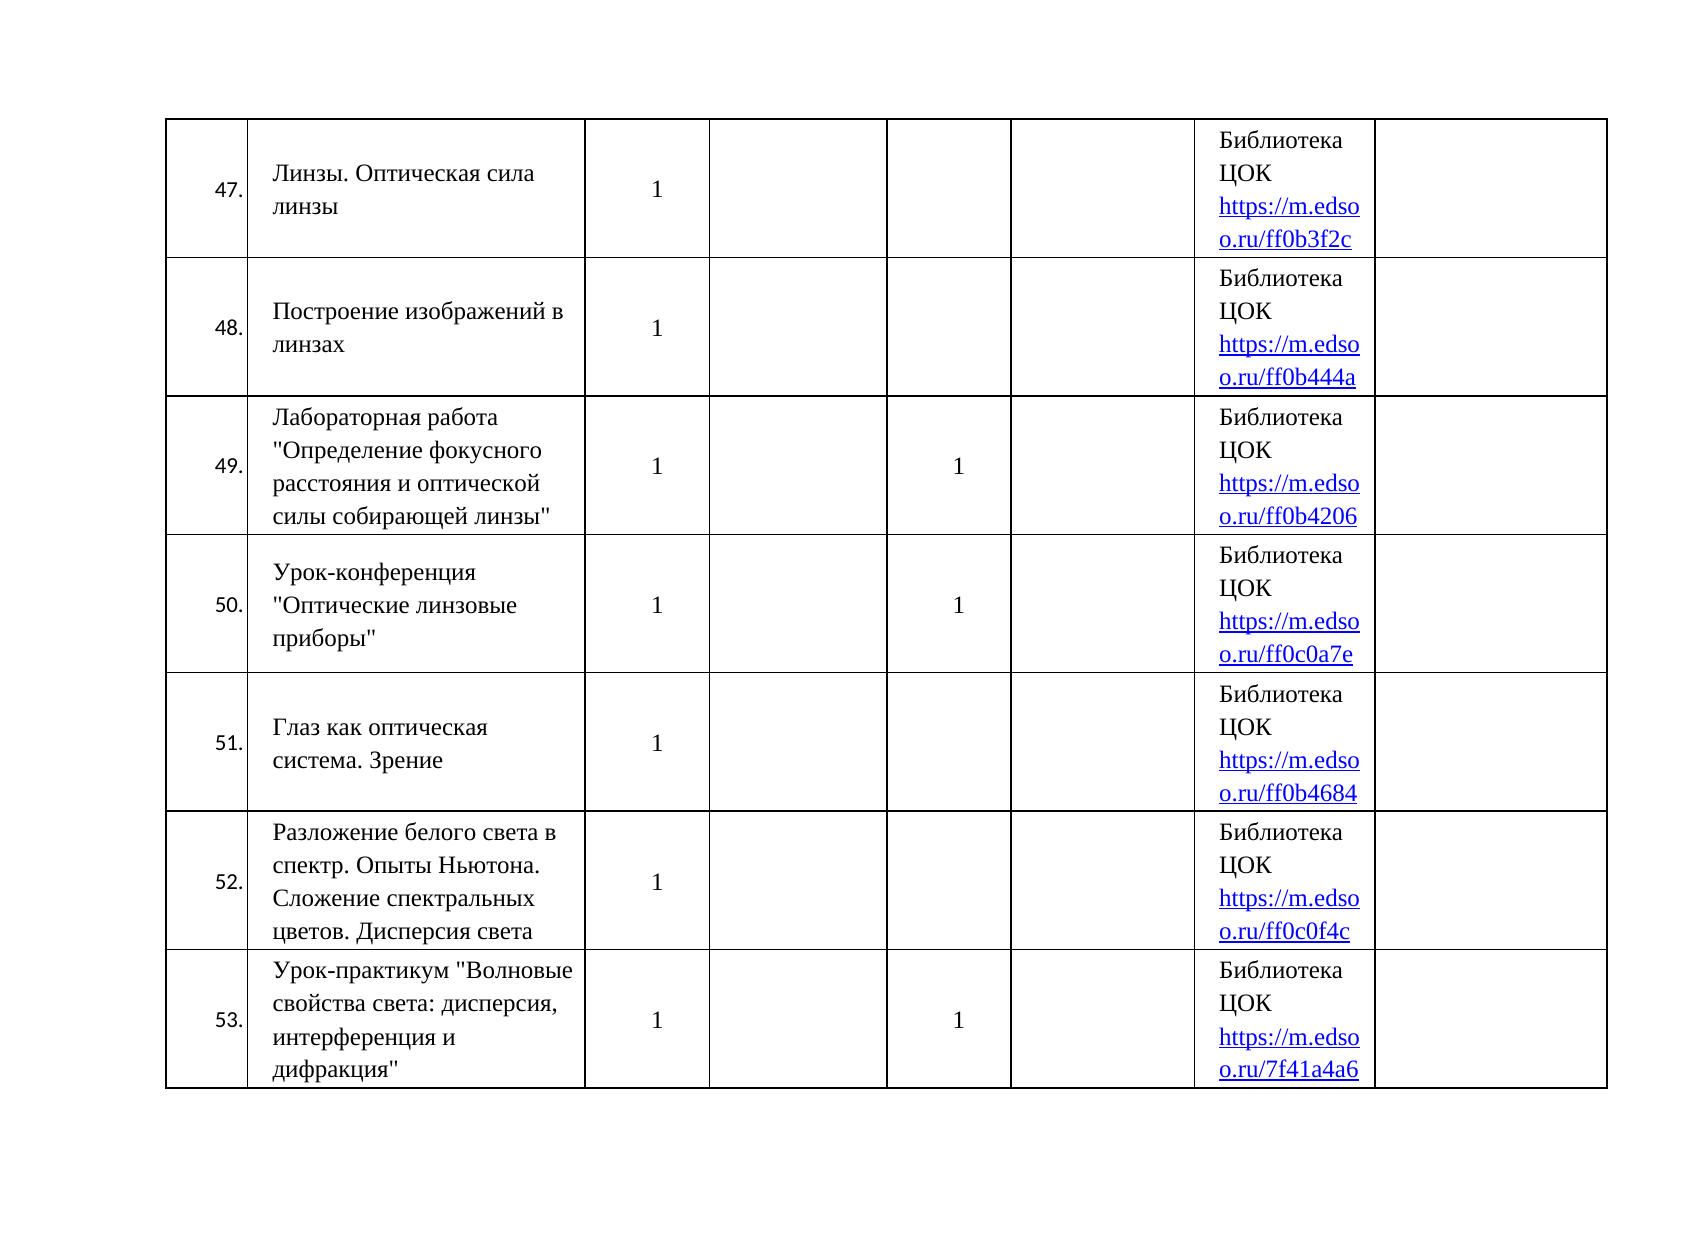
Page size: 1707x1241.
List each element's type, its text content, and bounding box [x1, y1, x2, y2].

table_cell 1 [586, 812, 709, 949]
table_cell [1376, 535, 1606, 672]
table_cell [167, 673, 247, 810]
table_cell [888, 120, 1010, 257]
table_cell 1 [888, 535, 1010, 672]
table_cell [710, 812, 886, 949]
table_cell Библиотека ЦОК https://m.edsoo.ru/ff0c0f4c [1195, 812, 1374, 949]
table_cell [710, 397, 886, 533]
table_cell 1 [586, 258, 709, 395]
table_cell [1376, 120, 1606, 257]
table_cell Лабораторная работа "Определение фокусного расстояния и оптической силы собирающей линзы" [248, 397, 584, 533]
table_cell [1012, 397, 1194, 533]
table_cell 1 [586, 397, 709, 533]
table_cell Библиотека ЦОК https://m.edsoo.ru/ff0c0a7e [1195, 535, 1374, 672]
table_cell [710, 258, 886, 395]
table_cell [167, 397, 247, 533]
table_cell [888, 258, 1010, 395]
table_cell [1012, 535, 1194, 672]
table_cell Глаз как оптическая система. Зрение [248, 673, 584, 810]
table_cell Библиотека ЦОК https://m.edsoo.ru/ff0b4206 [1195, 397, 1374, 533]
table_cell Библиотека ЦОК https://m.edsoo.ru/ff0b4684 [1195, 673, 1374, 810]
table_cell [1012, 120, 1194, 257]
table_cell 1 [586, 535, 709, 672]
table_cell [888, 673, 1010, 810]
table_cell [167, 812, 247, 949]
table_cell [710, 535, 886, 672]
table_cell [710, 673, 886, 810]
table_cell [1376, 950, 1606, 1087]
table_cell [1012, 673, 1194, 810]
table_cell [888, 812, 1010, 949]
table_cell 1 [586, 950, 709, 1087]
table_cell Урок-конференция "Оптические линзовые приборы" [248, 535, 584, 672]
table_cell [1012, 258, 1194, 395]
table_cell [1376, 258, 1606, 395]
table_cell Линзы. Оптическая сила линзы [248, 120, 584, 257]
table_cell Библиотека ЦОК https://m.edsoo.ru/ff0b3f2c [1195, 120, 1374, 257]
table_cell 1 [586, 673, 709, 810]
table_cell 1 [888, 397, 1010, 533]
table_cell Урок-практикум "Волновые свойства света: дисперсия, интерференция и дифракция" [248, 950, 584, 1087]
table_cell Библиотека ЦОК https://m.edsoo.ru/7f41a4a6 [1195, 950, 1374, 1087]
table_cell 1 [586, 120, 709, 257]
table_cell Построение изображений в линзах [248, 258, 584, 395]
table_cell 1 [888, 950, 1010, 1087]
table_cell [167, 120, 247, 257]
table_cell [167, 258, 247, 395]
table_cell [1376, 812, 1606, 949]
table_cell [1012, 950, 1194, 1087]
table_cell [167, 950, 247, 1087]
table_cell [1376, 673, 1606, 810]
table_cell [710, 950, 886, 1087]
table_cell [710, 120, 886, 257]
table_cell Библиотека ЦОК https://m.edsoo.ru/ff0b444a [1195, 258, 1374, 395]
table_cell [167, 535, 247, 672]
table_cell [1012, 812, 1194, 949]
table_cell [1376, 397, 1606, 533]
table_cell Разложение белого света в спектр. Опыты Ньютона. Сложение спектральных цветов. Дисперсия света [248, 812, 584, 949]
